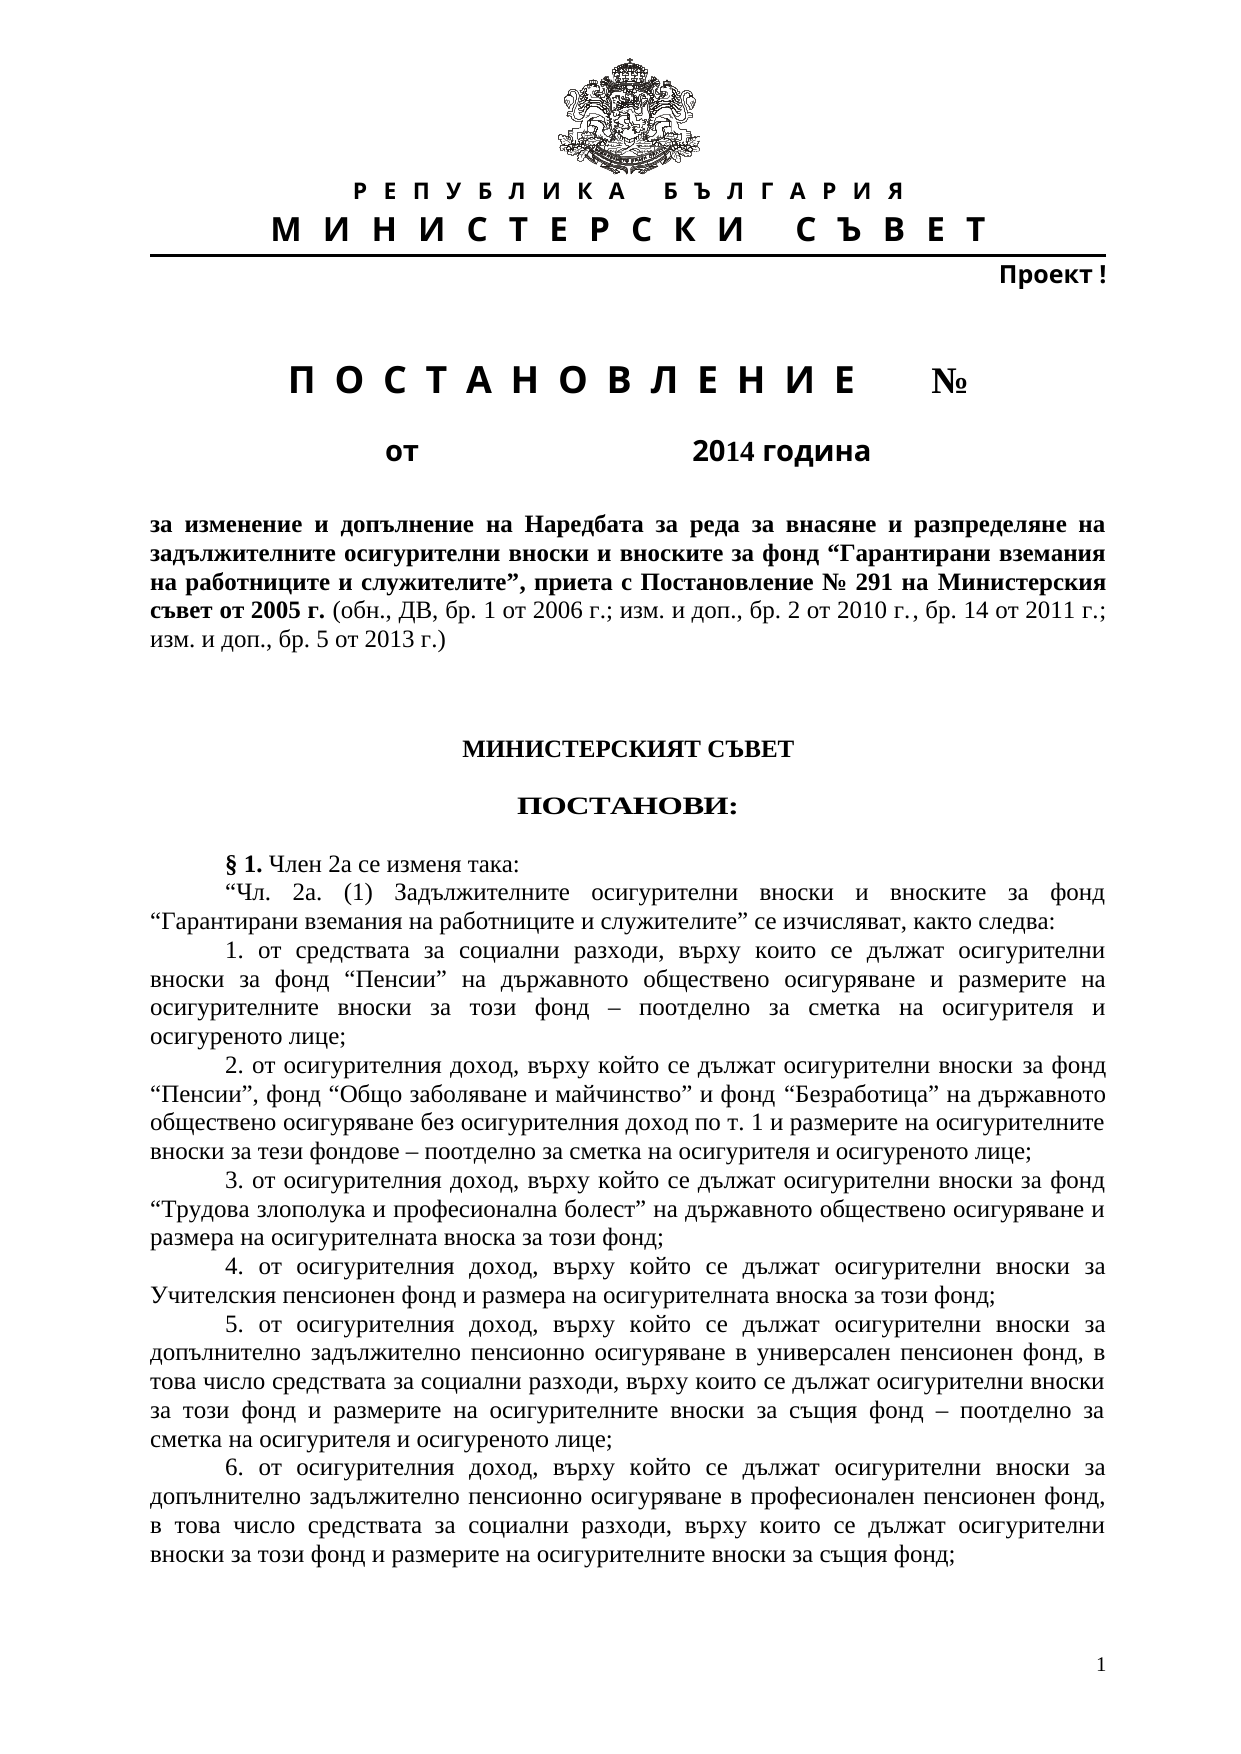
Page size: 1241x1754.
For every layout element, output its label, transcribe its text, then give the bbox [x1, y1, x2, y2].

text МИНИСТЕРСКИЯТ СЪВЕТ [150, 734, 1106, 762]
text за изменение и допълнение на Наредбата за реда за внасяне и разпределяне на задължителните осигурителни вноски и вноските за фонд “Гарантирани вземания на работниците и служителите”, приета с Постановление № 291 на Министерския съвет от 2005 г. (обн., ДВ, бр. 1 от 2006 г.; изм. и доп., бр. 2 от 2010 г., бр. 14 от 2011 г.; изм. и доп., бр. 5 от 2013 г.) [150, 509, 1106, 653]
text § 1. Член 2а се изменя така: [150, 849, 1106, 877]
text от 2014 година [150, 430, 1106, 469]
text 2. от осигурителния доход, върху който се дължат осигурителни вноски за фонд “Пенсии”, фонд “Общо заболяване и майчинство” и фонд “Безработица” на държавното обществено осигуряване без осигурителния доход по т. 1 и размерите на осигурителните вноски за тези фондове – поотделно за сметка на осигурителя и осигуреното лице; [150, 1050, 1106, 1165]
text М И Н И С Т Е Р С К И С Ъ В Е Т [150, 206, 1106, 254]
text 1. от средствата за социални разходи, върху които се дължат осигурителни вноски за фонд “Пенсии” на държавното обществено осигуряване и размерите на осигурителните вноски за този фонд – поотделно за сметка на осигурителя и осигуреното лице; [150, 935, 1106, 1050]
text Проект ! [150, 257, 1106, 291]
text 6. от осигурителния доход, върху който се дължат осигурителни вноски за допълнително задължително пенсионно осигуряване в професионален пенсионен фонд, в това число средствата за социални разходи, върху които се дължат осигурителни вноски за този фонд и размерите на осигурителните вноски за същия фонд; [150, 1452, 1106, 1567]
text 3. от осигурителния доход, върху който се дължат осигурителни вноски за фонд “Трудова злополука и професионална болест” на държавното обществено осигуряване и размера на осигурителната вноска за този фонд; [150, 1165, 1106, 1251]
text Р Е П У Б Л И К А Б Ъ Л Г А Р И Я [150, 175, 1106, 206]
text “Чл. 2а. (1) Задължителните осигурителни вноски и вноските за фонд “Гарантирани вземания на работниците и служителите” се изчисляват, както следва: [150, 877, 1106, 935]
text 5. от осигурителния доход, върху който се дължат осигурителни вноски за допълнително задължително пенсионно осигуряване в универсален пенсионен фонд, в това число средствата за социални разходи, върху които се дължат осигурителни вноски за този фонд и размерите на осигурителните вноски за същия фонд – поотделно за сметка на осигурителя и осигуреното лице; [150, 1309, 1106, 1452]
text ПОСТАНОВЛЕНИЕ [150, 353, 1106, 404]
text ПОСТАНОВИ: [150, 791, 1106, 820]
text 4. от осигурителния доход, върху който се дължат осигурителни вноски за Учителския пенсионен фонд и размера на осигурителната вноска за този фонд; [150, 1251, 1106, 1309]
